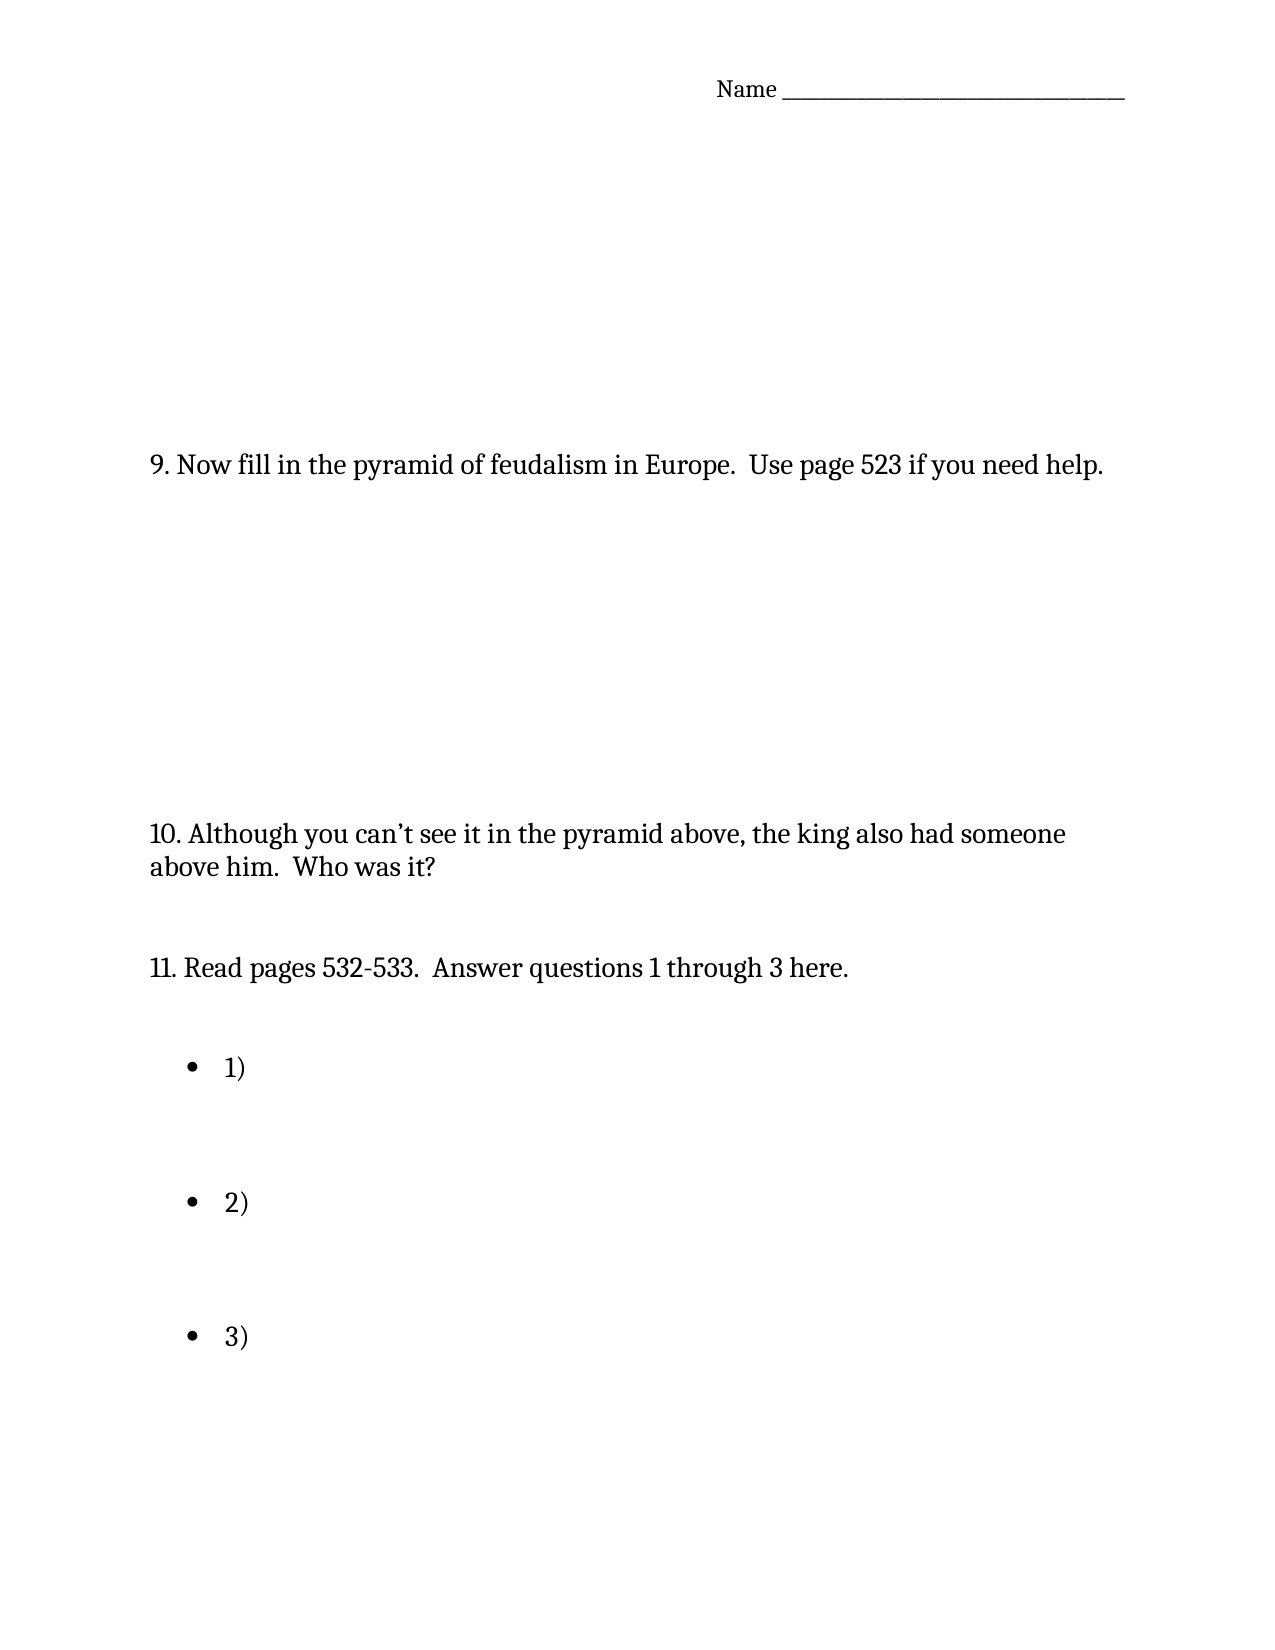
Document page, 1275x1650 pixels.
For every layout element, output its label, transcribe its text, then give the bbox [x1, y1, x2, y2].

text 11. Read pages 532-533. Answer questions 1 through 3 here. [150, 951, 1125, 984]
list 3) [187, 1320, 1125, 1353]
text 10. Although you can’t see it in the pyramid above, the king also had someone above him. Who was it? [150, 817, 1125, 884]
text 9. Now fill in the pyramid of feudalism in Europe. Use page 523 if you need help. [150, 448, 1125, 481]
list 2) [187, 1186, 1125, 1219]
list 1) [187, 1052, 1125, 1085]
